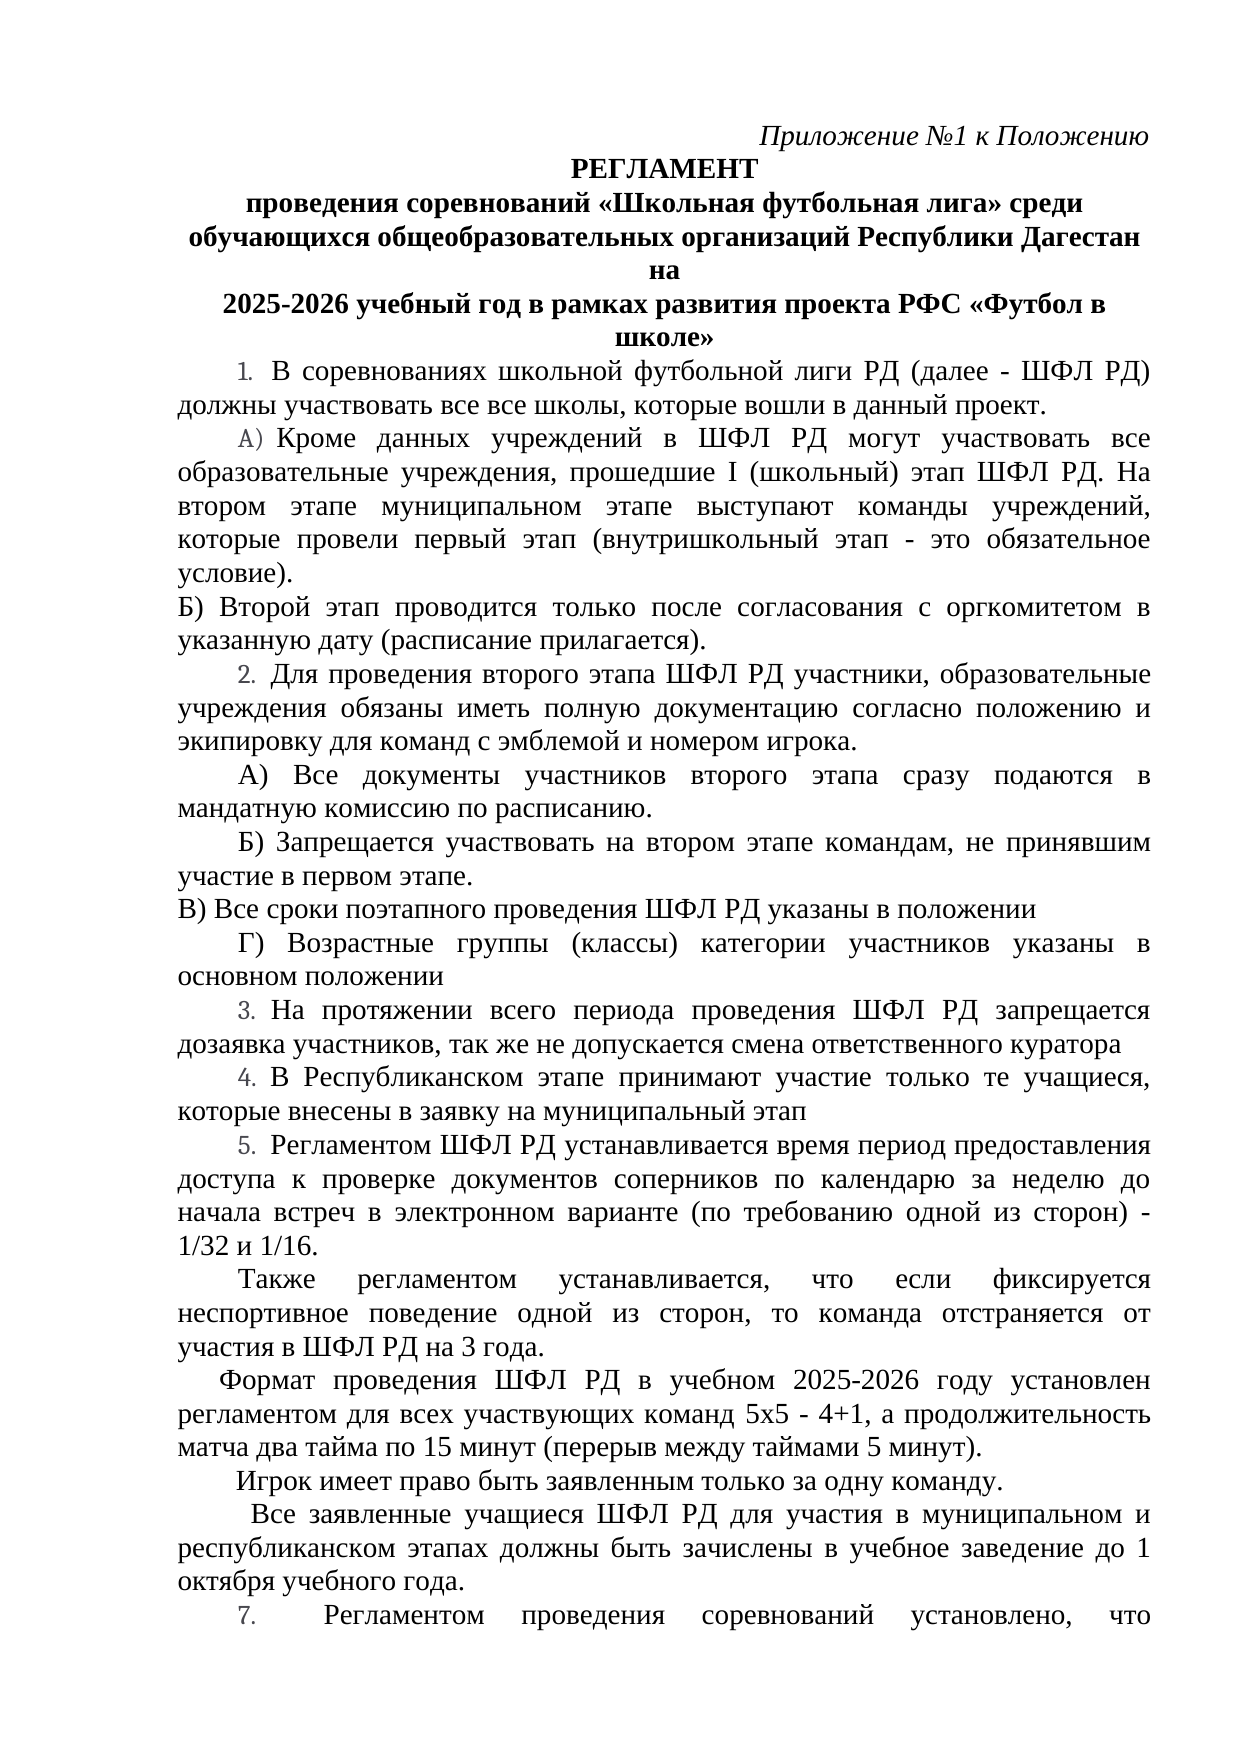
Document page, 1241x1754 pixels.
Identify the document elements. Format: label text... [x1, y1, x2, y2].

list Кроме данных учреждений в ШФЛ РД могут участвовать все образовательные учреждения, прошедшие I (школьный) этап ШФЛ РД. На втором этапе муниципальном этапе выступают команды учреждений, которые провели первый этап (внутришкольный этап - это обязательное условие). [177, 421, 1152, 589]
list В соревнованиях школьной футбольной лиги РД (далее - ШФЛ РД) должны участвовать все все школы, которые вошли в данный проект. [177, 353, 1152, 421]
text Б) Запрещается участвовать на втором этапе командам, не принявшим участие в первом этапе. [177, 824, 1152, 891]
text Также регламентом устанавливается, что если фиксируется неспортивное поведение одной из сторон, то команда отстраняется от участия в ШФЛ РД на 3 года. [177, 1262, 1152, 1362]
text Формат проведения ШФЛ РД в учебном 2025-2026 году установлен регламентом для всех участвующих команд 5x5 - 4+1, а продолжительность матча два тайма по 15 минут (перерыв между таймами 5 минут). [177, 1362, 1152, 1463]
list В Республиканском этапе принимают участие только те учащиеся, которые внесены в заявку на муниципальный этап [177, 1059, 1152, 1127]
text Б) Второй этап проводится только после согласования с оргкомитетом в указанную дату (расписание прилагается). [177, 589, 1152, 656]
text А) Все документы участников второго этапа сразу подаются в мандатную комиссию по расписанию. [177, 757, 1152, 824]
text Г) Возрастные группы (классы) категории участников указаны в основном положении [177, 925, 1152, 992]
text В) Все сроки поэтапного проведения ШФЛ РД указаны в положении [177, 891, 1152, 925]
text Все заявленные учащиеся ШФЛ РД для участия в муниципальном и республиканском этапах должны быть зачислены в учебное заведение до 1 октября учебного года. [177, 1496, 1152, 1597]
list Регламентом ШФЛ РД устанавливается время период предоставления доступа к проверке документов соперников по календарю за неделю до начала встреч в электронном варианте (по требованию одной из сторон) - 1/32 и 1/16. [177, 1127, 1152, 1262]
text Приложение №1 к Положению [177, 118, 1152, 152]
text РЕГЛАМЕНТ [177, 152, 1152, 185]
text Игрок имеет право быть заявленным только за одну команду. [236, 1463, 1152, 1496]
list Для проведения второго этапа ШФЛ РД участники, образовательные учреждения обязаны иметь полную документацию согласно положению и экипировку для команд с эмблемой и номером игрока. [177, 656, 1152, 757]
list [177, 1597, 1152, 1631]
text проведения соревнований «Школьная футбольная лига» среди обучающихся общеобразовательных организаций Республики Дагестан на 2025-2026 учебный год в рамках развития проекта РФС «Футбол в школе» [177, 185, 1152, 353]
list На протяжении всего периода проведения ШФЛ РД запрещается дозаявка участников, так же не допускается смена ответственного куратора [177, 992, 1152, 1059]
